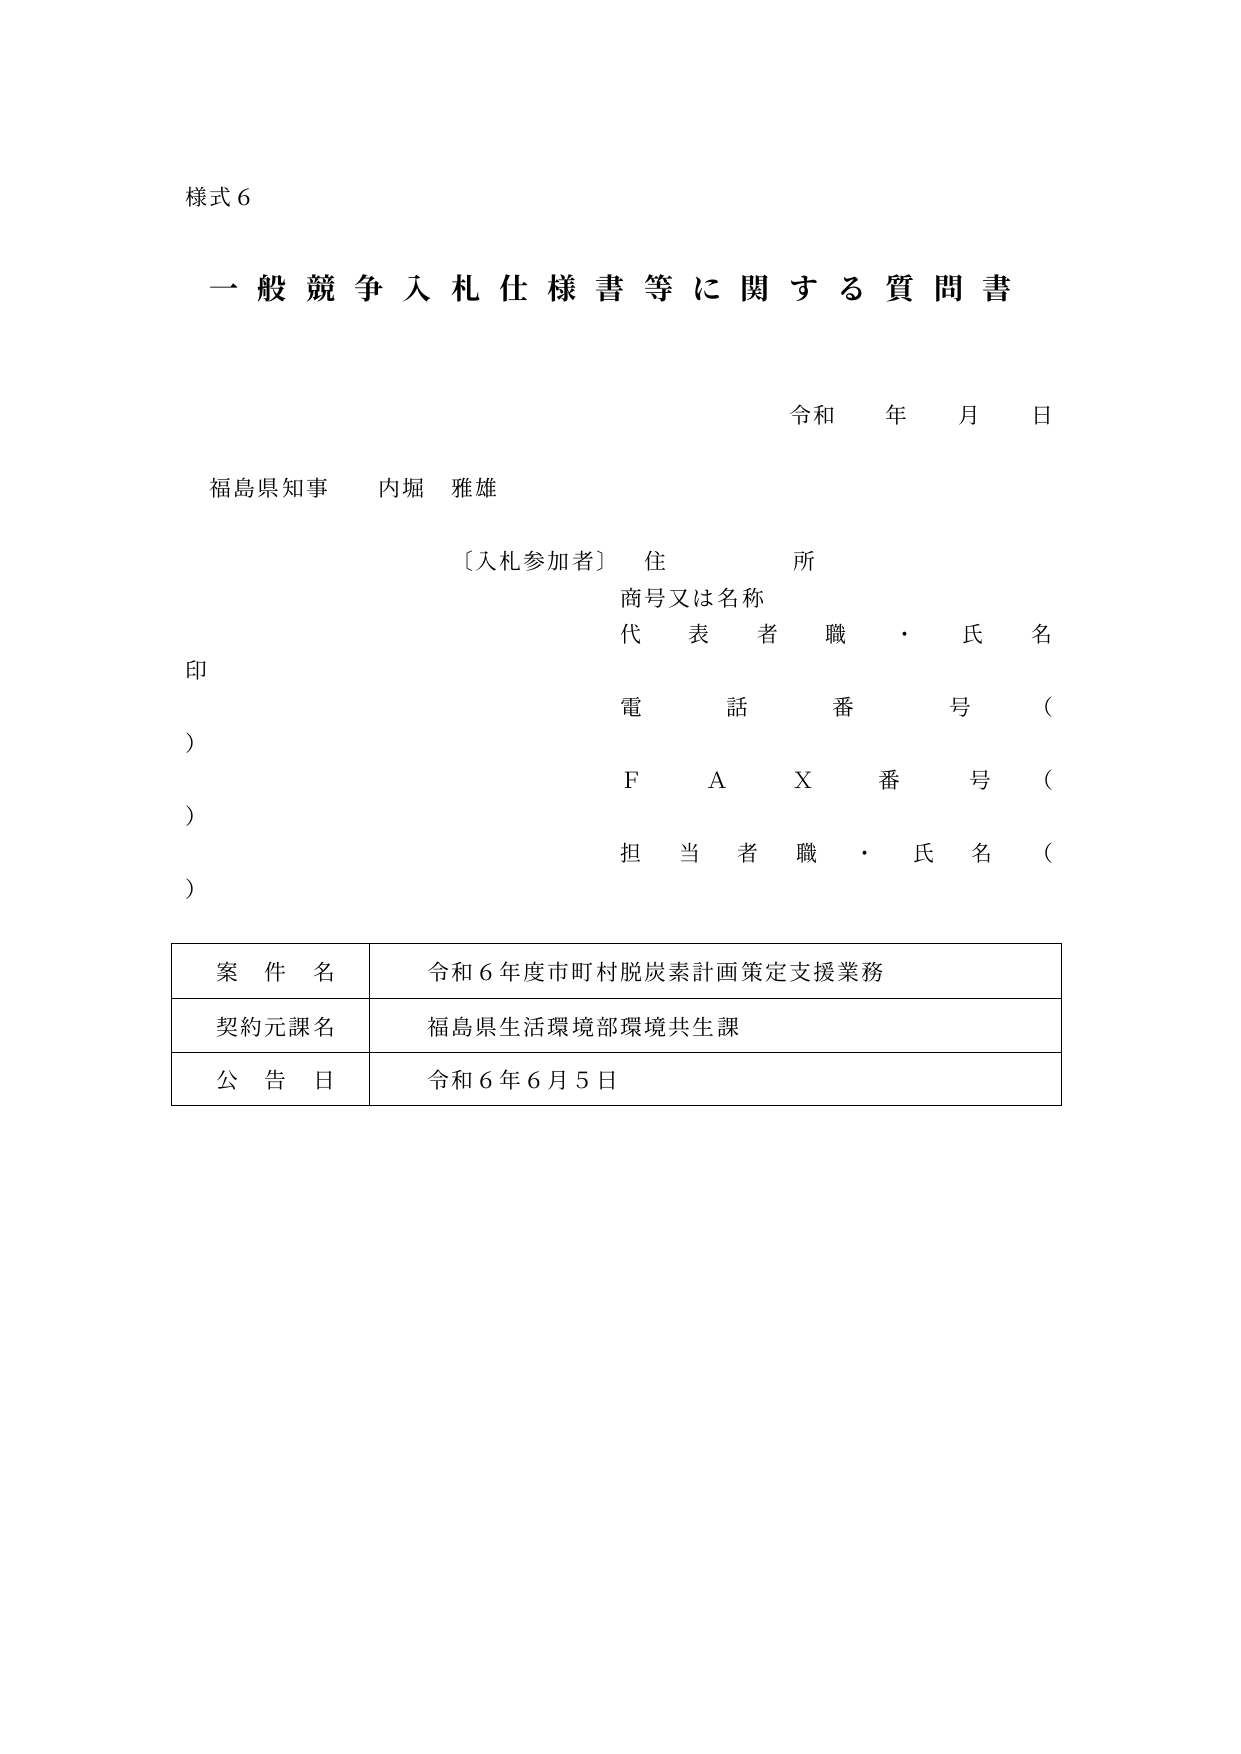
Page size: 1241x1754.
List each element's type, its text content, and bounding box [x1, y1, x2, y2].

table_cell 福島県生活環境部環境共生課 [370, 999, 1061, 1052]
text 令和 年 月 日 [185, 396, 1055, 432]
table_header 案 件 名 [172, 944, 369, 998]
text 代表者職・氏名 印 [185, 615, 1055, 688]
table_cell 公 告 日 [172, 1053, 369, 1105]
text 様式６ [185, 177, 1055, 214]
text 商号又は名称 [185, 578, 1055, 615]
text 〔入札参加者〕 住所 [185, 542, 1055, 578]
text 担当者職・氏名（ ） [185, 833, 1055, 906]
table_header 令和６年度市町村脱炭素計画策定支援業務 [370, 944, 1061, 998]
table_header [1062, 943, 1068, 1105]
table_cell 令和６年６月５日 [370, 1053, 1061, 1105]
text 一般競争入札仕様書等に関する質問書 [185, 250, 1055, 323]
text ＦＡＸ番号（ ） [185, 761, 1055, 833]
table_cell 契約元課名 [172, 999, 369, 1052]
text 電話番号（ ） [185, 688, 1055, 761]
text 福島県知事 内堀 雅雄 [185, 469, 1055, 505]
